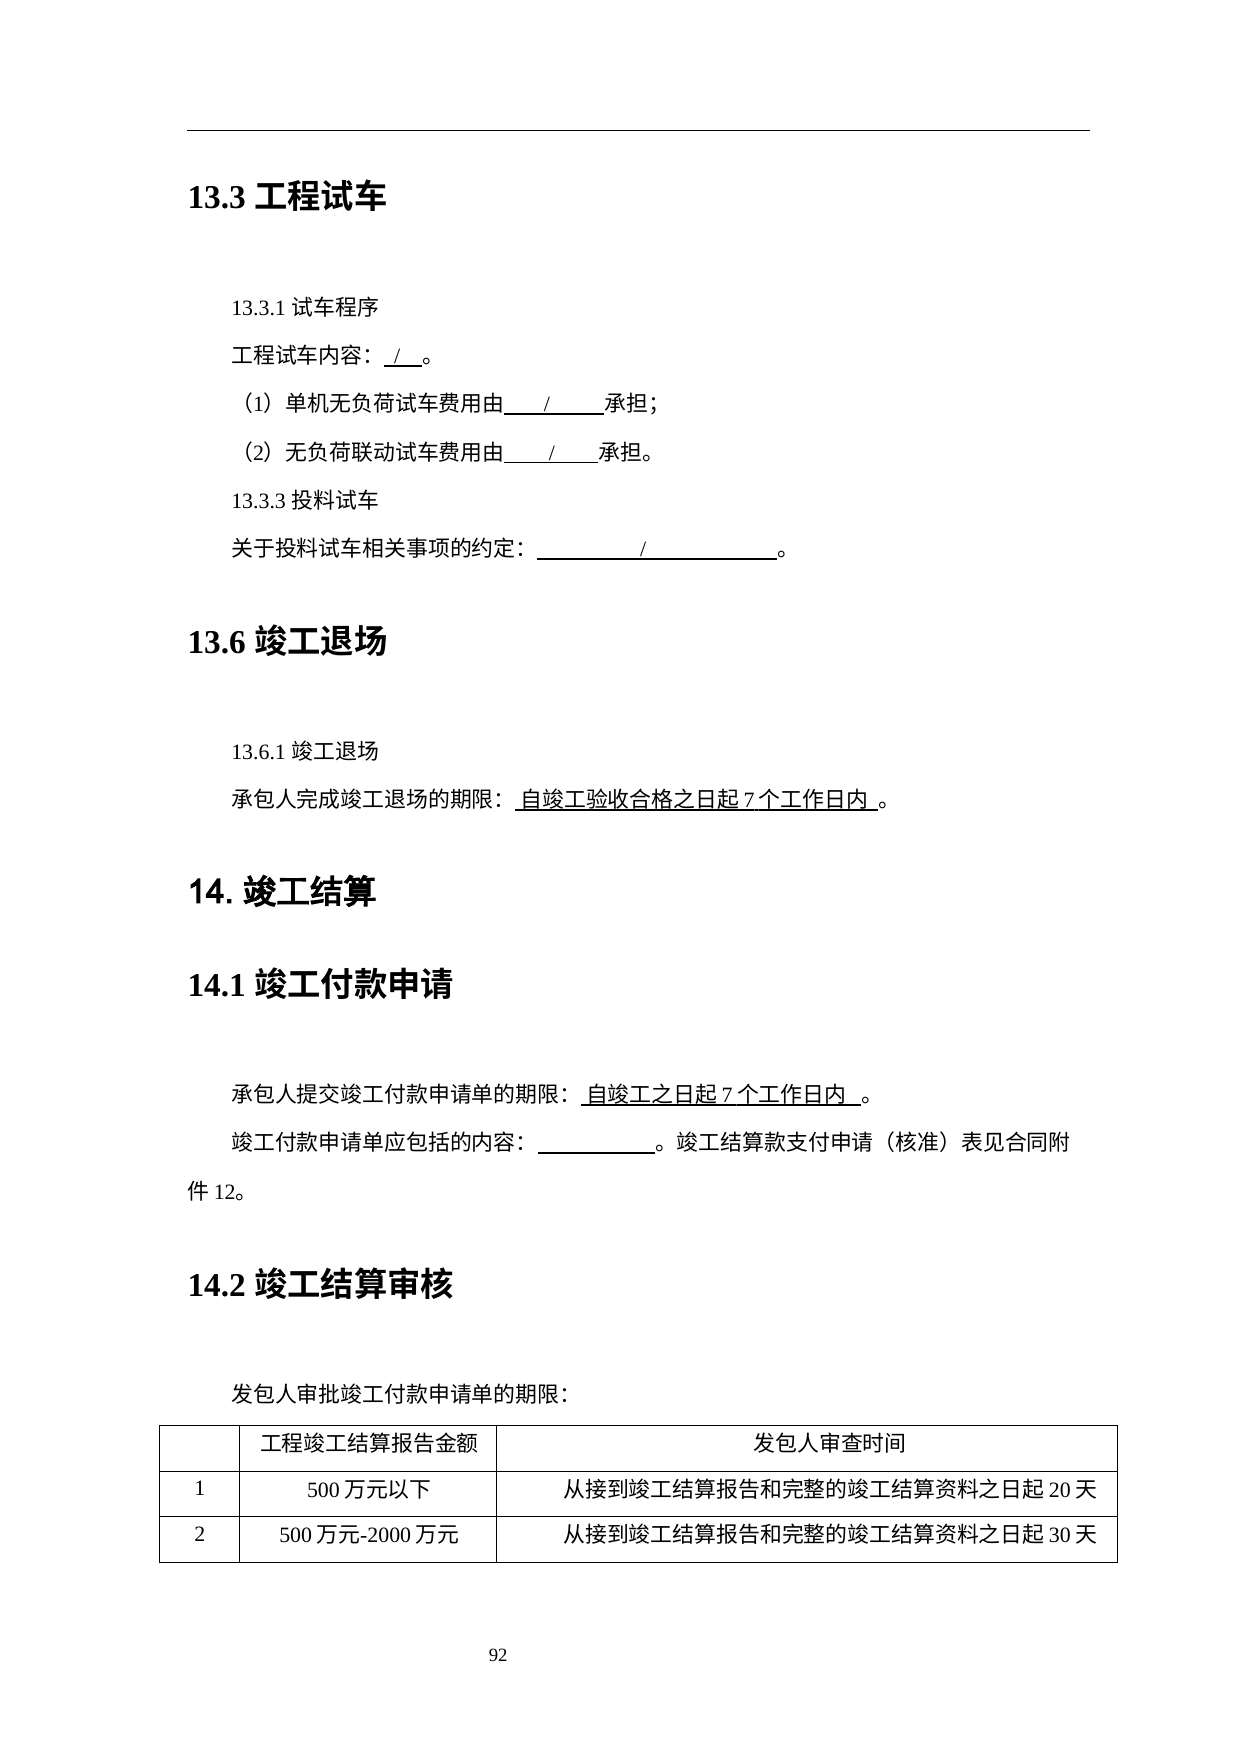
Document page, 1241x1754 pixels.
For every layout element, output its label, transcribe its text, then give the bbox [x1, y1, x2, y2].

text 13.6.1 竣工退场 [187, 733, 1090, 766]
table_cell 500万元-2000万元 [240, 1517, 496, 1562]
table_cell 2 [160, 1517, 239, 1562]
text 承包人完成竣工退场的期限： 自竣工验收合格之日起7个工作日内 。 [187, 782, 1090, 814]
subtitle 13.6 竣工退场 [187, 606, 1090, 671]
table_cell 1 [160, 1472, 239, 1516]
text 竣工付款申请单应包括的内容： 。竣工结算款支付申请（核准）表见合同附件12。 [187, 1125, 1090, 1206]
table_header 发包人审查时间 [497, 1426, 1117, 1471]
text 13.3.3 投料试车 [187, 482, 1090, 515]
text （2）无负荷联动试车费用由 / 承担。 [187, 434, 1090, 467]
table_cell 从接到竣工结算报告和完整的竣工结算资料之日起30天 [497, 1517, 1117, 1562]
table_cell 500万元以下 [240, 1472, 496, 1516]
table_cell 从接到竣工结算报告和完整的竣工结算资料之日起20天 [497, 1472, 1117, 1516]
text 13.3.1 试车程序 [187, 289, 1090, 322]
text （1）单机无负荷试车费用由 / 承担； [187, 386, 1090, 418]
subtitle 14.2 竣工结算审核 [187, 1249, 1090, 1314]
subtitle 14.1 竣工付款申请 [187, 949, 1090, 1014]
subtitle 13.3 工程试车 [187, 162, 1090, 227]
table_header 工程竣工结算报告金额 [240, 1426, 496, 1471]
text 关于投料试车相关事项的约定： / 。 [187, 531, 1090, 563]
text 承包人提交竣工付款申请单的期限： 自竣工之日起7个工作日内 。 [187, 1076, 1090, 1109]
table_header [160, 1426, 239, 1471]
text 发包人审批竣工付款申请单的期限： [187, 1376, 1090, 1409]
text 工程试车内容： / 。 [187, 337, 1090, 370]
subtitle 14. 竣工结算 [187, 857, 1090, 922]
